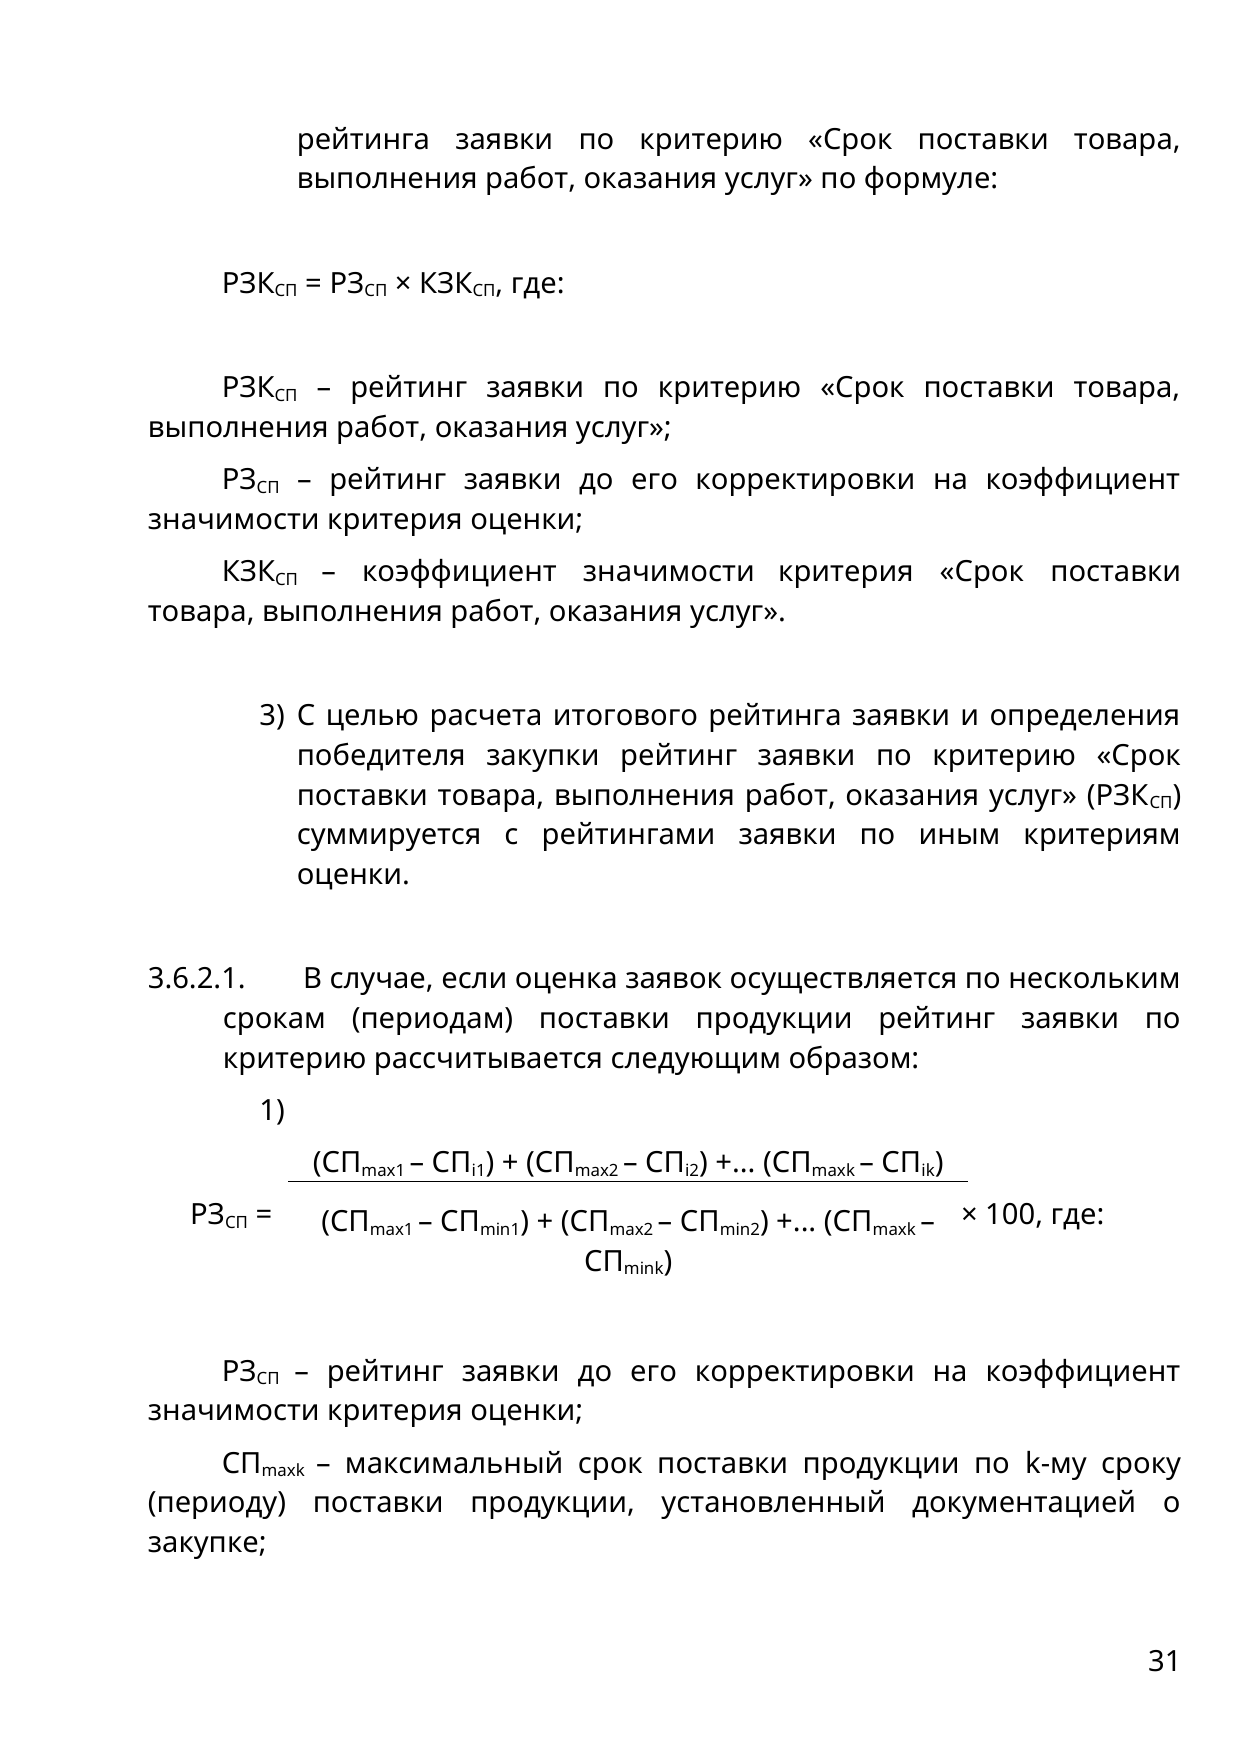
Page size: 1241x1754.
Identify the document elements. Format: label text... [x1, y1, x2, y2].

text КЗКСП – коэффициент значимости критерия «Срок поставки товара, выполнения работ, оказания услуг». [148, 550, 1181, 630]
text РЗКСП = РЗСП × КЗКСП, где: [148, 262, 1181, 302]
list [259, 118, 1181, 197]
text РЗКСП – рейтинг заявки по критерию «Срок поставки товара, выполнения работ, оказания услуг»; [148, 367, 1181, 446]
list С целью расчета итогового рейтинга заявки и определения победителя закупки рейтинг заявки по критерию «Срок поставки товара, выполнения работ, оказания услуг» (РЗКСП) суммируется с рейтингами заявки по иным критериям оценки. [259, 694, 1181, 893]
table_header РЗСП = [148, 1129, 288, 1285]
text СПmaxk – максимальный срок поставки продукции по k-му сроку (периоду) поставки продукции, установленный документацией о закупке; [148, 1442, 1181, 1561]
table_header (СПmах1 – СПi1) + (СПmах2 – СПi2) +... (СПmахk – СПik) [288, 1129, 967, 1181]
table_header × 100, где: [968, 1129, 1124, 1285]
list В случае, если оценка заявок осуществляется по нескольким срокам (периодам) поставки продукции рейтинг заявки по критерию рассчитывается следующим образом: [148, 957, 1181, 1077]
text РЗСП – рейтинг заявки до его корректировки на коэффициент значимости критерия оценки; [148, 458, 1181, 538]
text РЗСП – рейтинг заявки до его корректировки на коэффициент значимости критерия оценки; [148, 1350, 1181, 1429]
table_cell (СПmах1 – СПmin1) + (СПmах2 – СПmin2) +... (СПmахk – СПmink) [288, 1182, 967, 1285]
